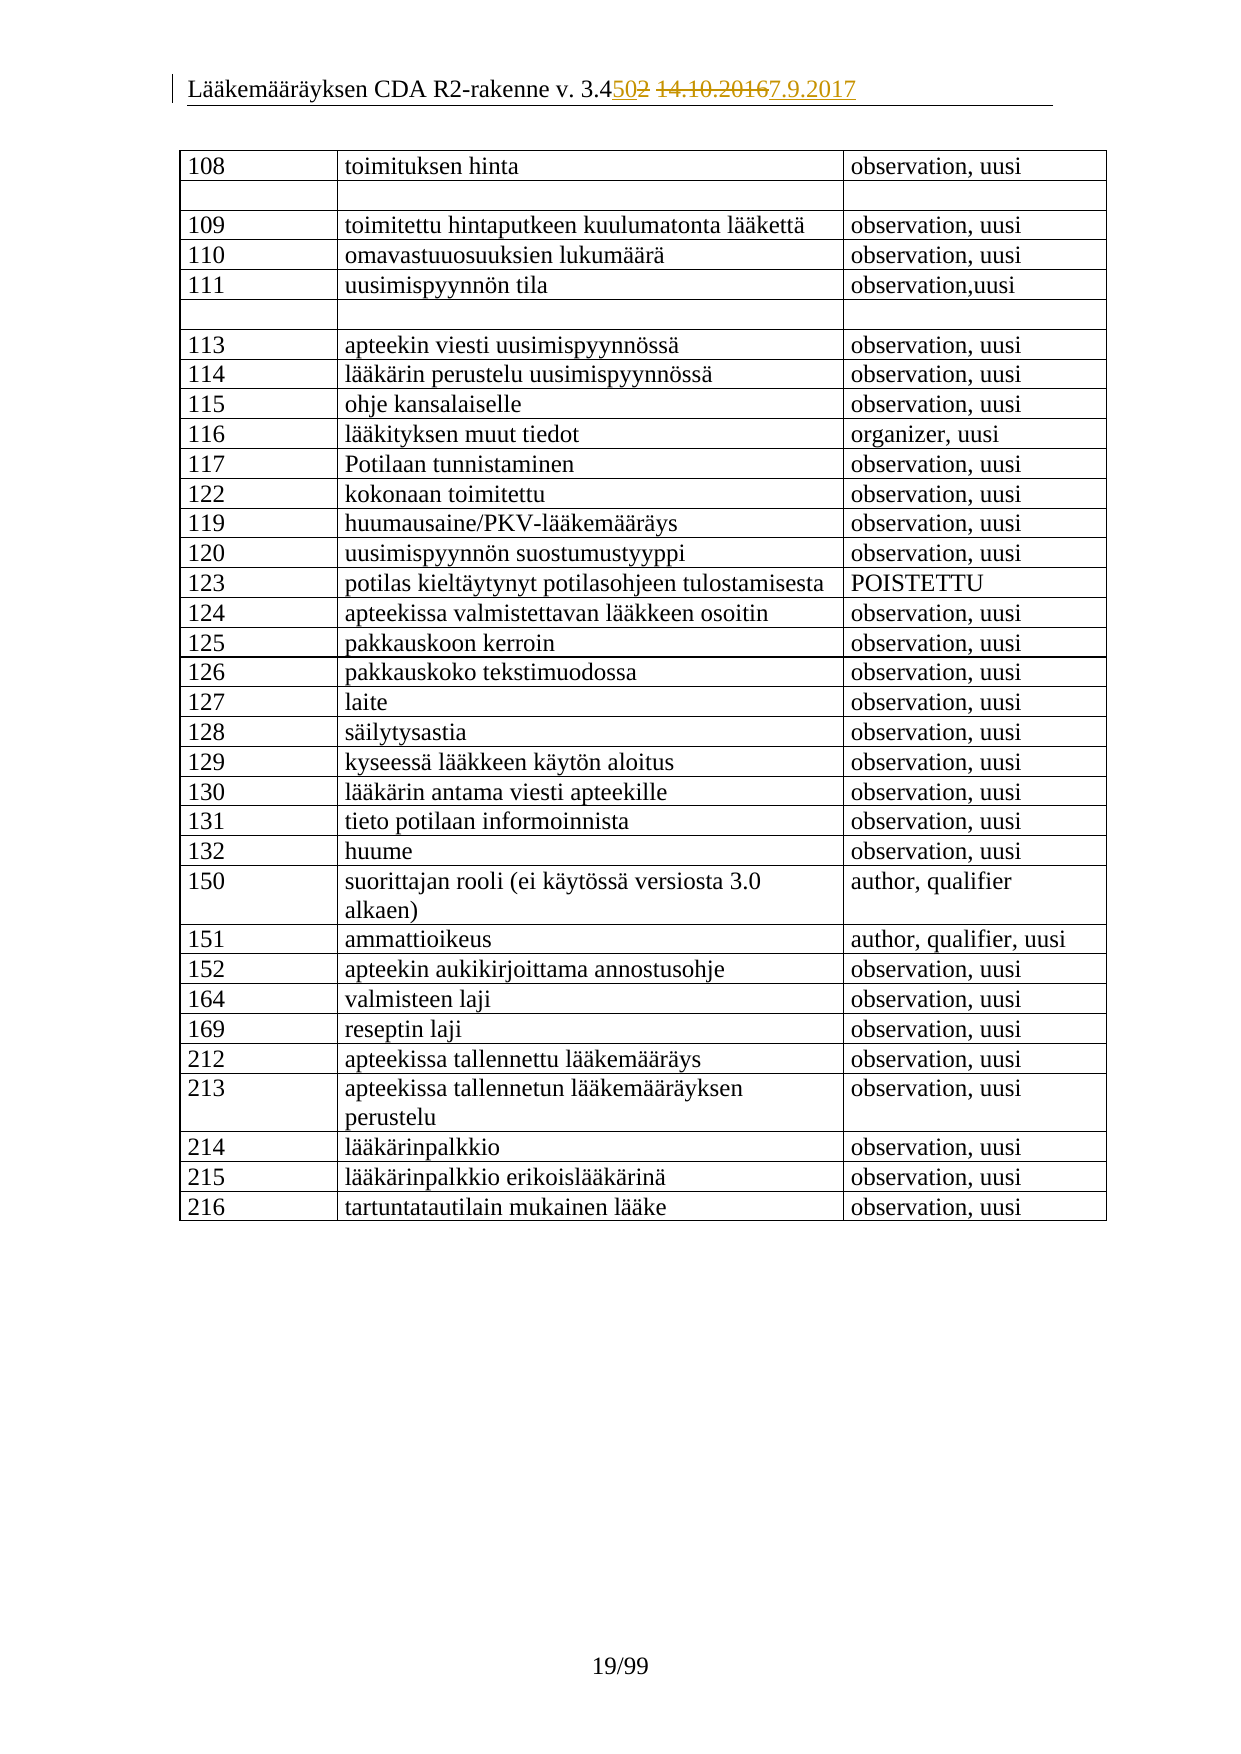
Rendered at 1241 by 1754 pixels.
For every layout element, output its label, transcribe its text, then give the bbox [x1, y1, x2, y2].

table_cell tartuntatautilain mukainen lääke [338, 1192, 843, 1220]
table_cell uusimispyynnön suostumustyyppi [338, 538, 843, 567]
table_cell ammattioikeus [338, 925, 843, 953]
table_cell lääkityksen muut tiedot [338, 419, 843, 448]
table_cell [338, 300, 843, 329]
table_cell observation, uusi [844, 658, 1106, 686]
table_cell suorittajan rooli (ei käytössä versiosta 3.0 alkaen) [338, 866, 843, 923]
table_cell 215 [181, 1162, 337, 1191]
table_cell [844, 181, 1106, 209]
table_cell 212 [181, 1044, 337, 1072]
table_cell observation, uusi [844, 1162, 1106, 1191]
table_cell apteekin aukikirjoittama annostusohje [338, 954, 843, 983]
table_cell ohje kansalaiselle [338, 389, 843, 418]
table_cell observation, uusi [844, 330, 1106, 358]
table_cell 117 [181, 449, 337, 478]
table_cell 129 [181, 747, 337, 776]
table_cell author, qualifier [844, 866, 1106, 923]
table_cell uusimispyynnön tila [338, 270, 843, 299]
table_cell 128 [181, 717, 337, 746]
table_cell observation, uusi [844, 211, 1106, 239]
table_cell pakkauskoon kerroin [338, 628, 843, 656]
table_cell 114 [181, 360, 337, 388]
table_cell toimitettu hintaputkeen kuulumatonta lääkettä [338, 211, 843, 239]
table_cell kokonaan toimitettu [338, 479, 843, 507]
table_cell observation, uusi [844, 538, 1106, 567]
table_cell valmisteen laji [338, 984, 843, 1013]
table_cell observation, uusi [844, 240, 1106, 269]
table_cell lääkärinpalkkio [338, 1132, 843, 1161]
table_cell author, qualifier, uusi [844, 925, 1106, 953]
table_cell potilas kieltäytynyt potilasohjeen tulostamisesta [338, 568, 843, 597]
table_cell reseptin laji [338, 1014, 843, 1043]
table_cell observation, uusi [844, 479, 1106, 507]
table_cell omavastuuosuuksien lukumäärä [338, 240, 843, 269]
table_cell observation, uusi [844, 1192, 1106, 1220]
table_cell toimituksen hinta [338, 151, 843, 180]
table_cell 108 [181, 151, 337, 180]
table_cell observation, uusi [844, 1014, 1106, 1043]
table_cell 164 [181, 984, 337, 1013]
table_cell 120 [181, 538, 337, 567]
table_cell 109 [181, 211, 337, 239]
table_cell 131 [181, 806, 337, 835]
table_cell observation, uusi [844, 954, 1106, 983]
table_cell huumausaine/PKV-lääkemääräys [338, 509, 843, 537]
table_cell observation, uusi [844, 151, 1106, 180]
table_cell kyseessä lääkkeen käytön aloitus [338, 747, 843, 776]
table_cell observation, uusi [844, 360, 1106, 388]
table_cell 113 [181, 330, 337, 358]
table_cell 125 [181, 628, 337, 656]
table_cell lääkärin antama viesti apteekille [338, 777, 843, 805]
table_cell observation, uusi [844, 509, 1106, 537]
table_cell observation, uusi [844, 687, 1106, 716]
table_cell 216 [181, 1192, 337, 1220]
table_cell observation, uusi [844, 1044, 1106, 1072]
table_cell 122 [181, 479, 337, 507]
table_cell observation, uusi [844, 449, 1106, 478]
table_cell 214 [181, 1132, 337, 1161]
table_cell [338, 181, 843, 209]
table_cell 124 [181, 598, 337, 627]
table_cell organizer, uusi [844, 419, 1106, 448]
table_cell observation, uusi [844, 389, 1106, 418]
table_cell 126 [181, 658, 337, 686]
table_cell 169 [181, 1014, 337, 1043]
table_cell tieto potilaan informoinnista [338, 806, 843, 835]
table_cell säilytysastia [338, 717, 843, 746]
table_cell huume [338, 836, 843, 865]
table_cell 213 [181, 1074, 337, 1131]
table_cell 132 [181, 836, 337, 865]
table_cell [181, 300, 337, 329]
table_cell 110 [181, 240, 337, 269]
table_cell apteekissa tallennettu lääkemääräys [338, 1044, 843, 1072]
table_cell 151 [181, 925, 337, 953]
table_cell [181, 181, 337, 209]
table_cell pakkauskoko tekstimuodossa [338, 658, 843, 686]
table_cell 123 [181, 568, 337, 597]
table_cell lääkärinpalkkio erikoislääkärinä [338, 1162, 843, 1191]
table_cell 119 [181, 509, 337, 537]
table_cell 152 [181, 954, 337, 983]
table_cell 116 [181, 419, 337, 448]
table_cell [844, 300, 1106, 329]
table_cell Potilaan tunnistaminen [338, 449, 843, 478]
table_cell observation, uusi [844, 747, 1106, 776]
table_cell observation, uusi [844, 628, 1106, 656]
table_cell observation, uusi [844, 1074, 1106, 1131]
table_cell POISTETTU [844, 568, 1106, 597]
table_cell observation, uusi [844, 806, 1106, 835]
table_cell 115 [181, 389, 337, 418]
table_cell laite [338, 687, 843, 716]
table_cell observation, uusi [844, 777, 1106, 805]
table_cell 150 [181, 866, 337, 923]
table_cell apteekissa valmistettavan lääkkeen osoitin [338, 598, 843, 627]
table_cell apteekissa tallennetun lääkemääräyksen perustelu [338, 1074, 843, 1131]
table_cell observation, uusi [844, 984, 1106, 1013]
table_cell observation,uusi [844, 270, 1106, 299]
table_cell 130 [181, 777, 337, 805]
table_cell lääkärin perustelu uusimispyynnössä [338, 360, 843, 388]
table_cell observation, uusi [844, 717, 1106, 746]
table_cell 111 [181, 270, 337, 299]
table_cell apteekin viesti uusimispyynnössä [338, 330, 843, 358]
table_cell observation, uusi [844, 598, 1106, 627]
table_cell observation, uusi [844, 836, 1106, 865]
table_cell observation, uusi [844, 1132, 1106, 1161]
table_cell 127 [181, 687, 337, 716]
